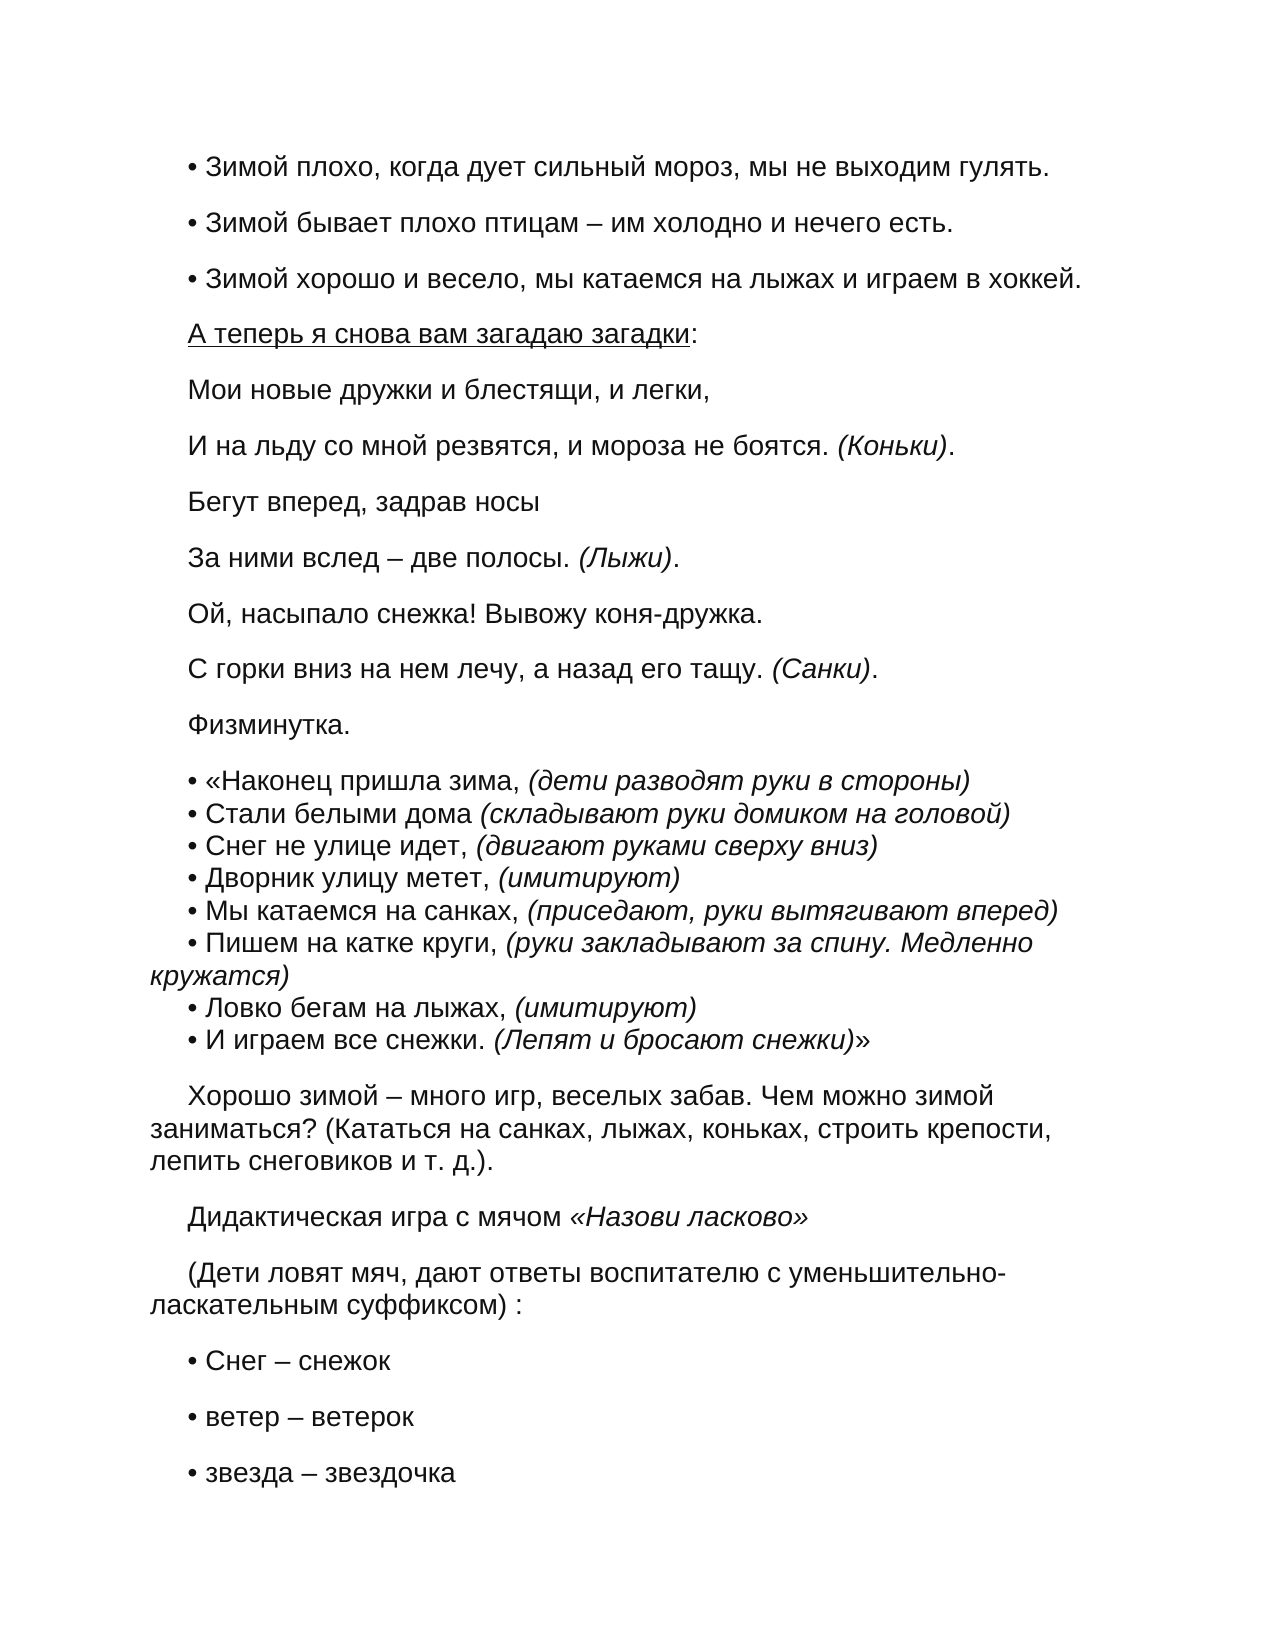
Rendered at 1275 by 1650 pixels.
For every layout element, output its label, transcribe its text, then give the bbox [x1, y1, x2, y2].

text И на льду со мной резвятся, и мороза не боятся. (Коньки). [150, 429, 1125, 462]
text • Зимой плохо, когда дует сильный мороз, мы не выходим гулять. [150, 150, 1125, 182]
text • Стали белыми дома (складывают руки домиком на головой) [150, 797, 1125, 829]
text • И играем все снежки. (Лепят и бросают снежки)» [150, 1023, 1125, 1056]
text • Пишем на катке круги, (руки закладывают за спину. Медленно кружатся) [150, 926, 1125, 991]
text Физминутка. [150, 708, 1125, 741]
text Ой, насыпало снежка! Вывожу коня-дружка. [150, 597, 1125, 629]
text • ветер – ветерок [150, 1400, 1125, 1432]
text • Зимой хорошо и весело, мы катаемся на лыжах и играем в хоккей. [150, 262, 1125, 294]
text (Дети ловят мяч, дают ответы воспитателю с уменьшительно-ласкательным суффиксом) : [150, 1256, 1125, 1320]
text • Дворник улицу метет, (имитируют) [150, 861, 1125, 894]
text • «Наконец пришла зима, (дети разводят руки в стороны) [150, 764, 1125, 797]
text Бегут вперед, задрав носы [150, 485, 1125, 517]
text Мои новые дружки и блестящи, и легки, [150, 373, 1125, 406]
text • Снег – снежок [150, 1344, 1125, 1376]
text Хорошо зимой – много игр, веселых забав. Чем можно зимой заниматься? (Кататься на санках, лыжах, коньках, строить крепости, лепить снеговиков и т. д.). [150, 1079, 1125, 1176]
text А теперь я снова вам загадаю загадки: [150, 317, 1125, 350]
text • Ловко бегам на лыжах, (имитируют) [150, 991, 1125, 1023]
text • звезда – звездочка [150, 1456, 1125, 1488]
text • Снег не улице идет, (двигают руками сверху вниз) [150, 829, 1125, 861]
text • Зимой бывает плохо птицам – им холодно и нечего есть. [150, 206, 1125, 238]
text С горки вниз на нем лечу, а назад его тащу. (Санки). [150, 652, 1125, 685]
text • Мы катаемся на санках, (приседают, руки вытягивают вперед) [150, 894, 1125, 926]
text За ними вслед – две полосы. (Лыжи). [150, 541, 1125, 573]
text Дидактическая игра с мячом «Назови ласково» [150, 1200, 1125, 1232]
